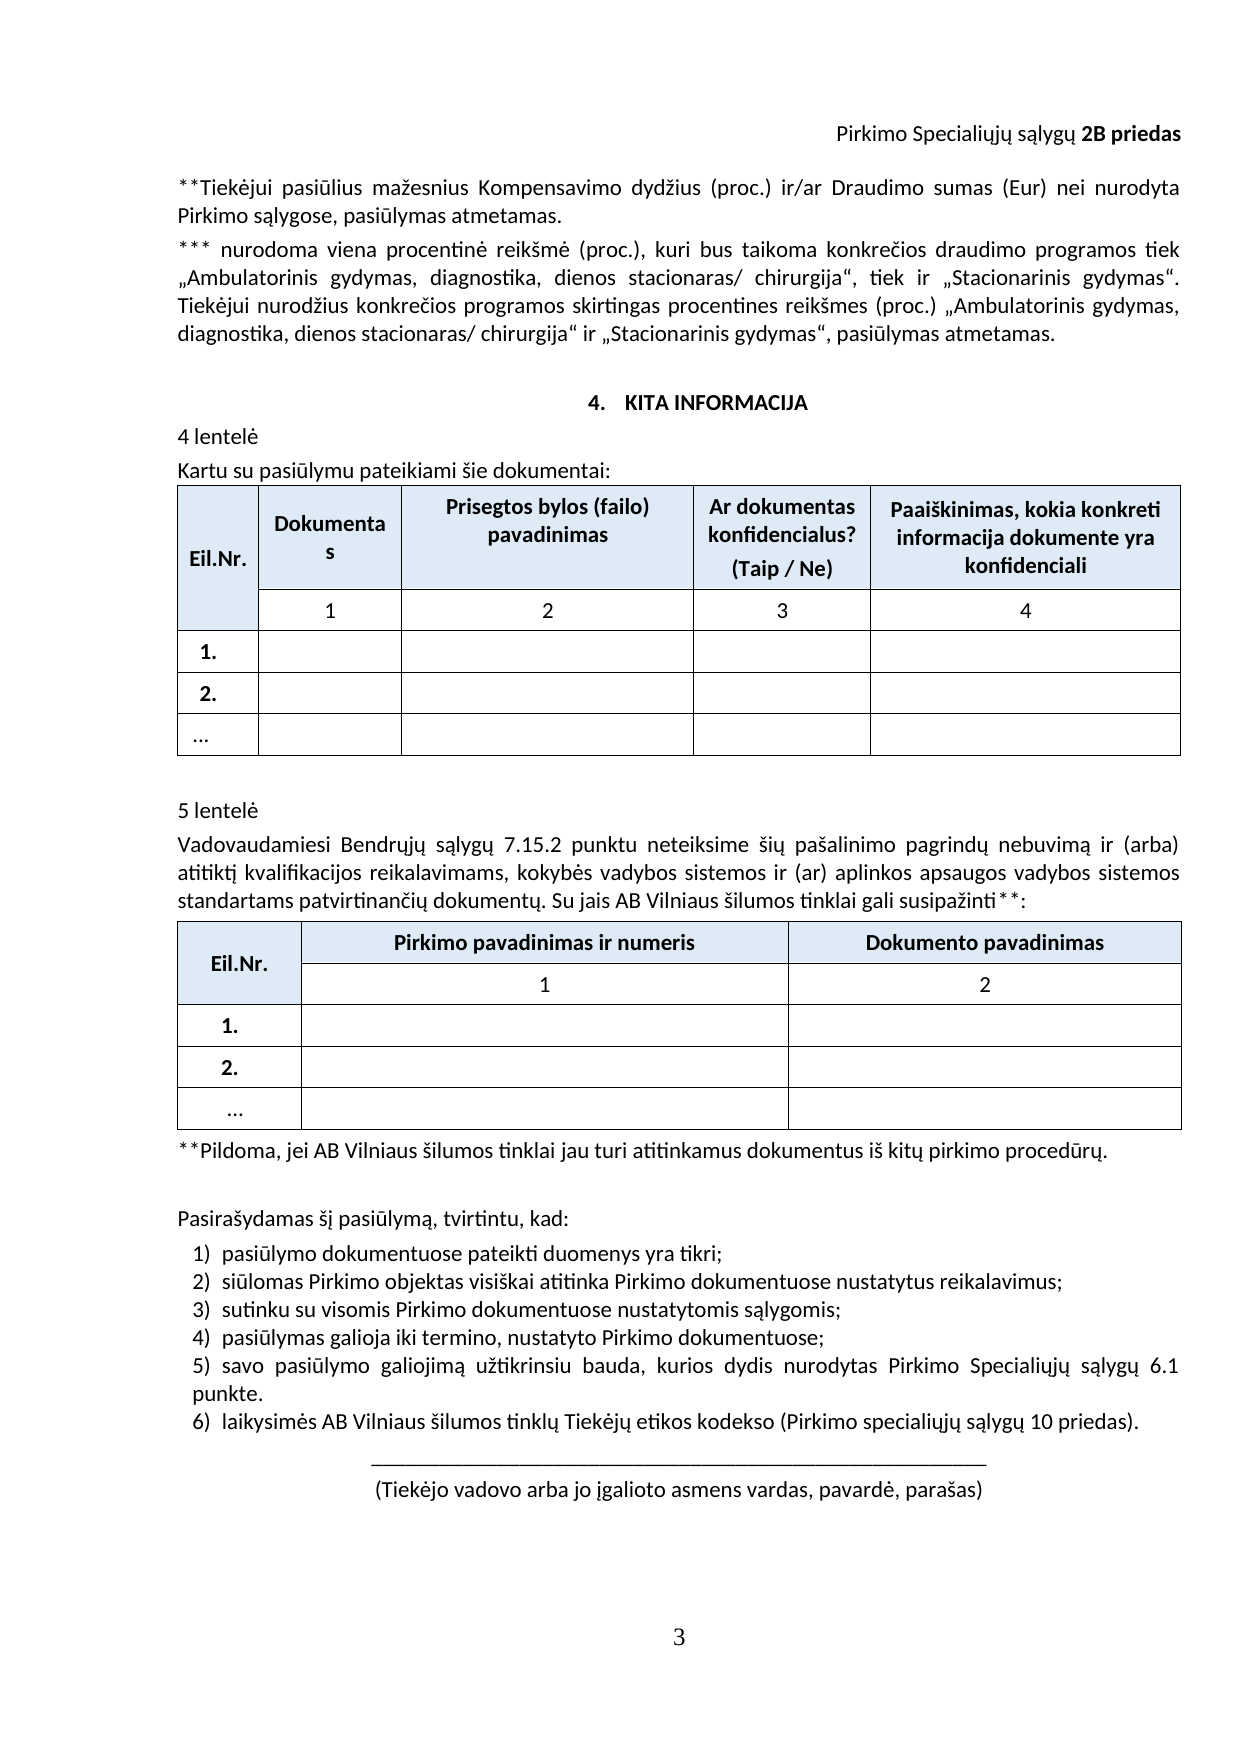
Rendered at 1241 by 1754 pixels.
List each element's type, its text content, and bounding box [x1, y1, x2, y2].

table_cell 3 [694, 590, 870, 630]
table_cell [302, 1088, 788, 1129]
table_header Eil.Nr. [178, 922, 301, 1004]
table_cell [694, 714, 870, 755]
list laikysimės AB Vilniaus šilumos tinklų Tiekėjų etikos kodekso (Pirkimo specialiųjų sąlygų 10 priedas). [192, 1407, 1181, 1435]
list sutinku su visomis Pirkimo dokumentuose nustatytomis sąlygomis; [192, 1295, 1181, 1323]
text Vadovaudamiesi Bendrųjų sąlygų 7.15.2 punktu neteiksime šių pašalinimo pagrindų nebuvimą ir (arba) atitiktį kvalifikacijos reikalavimams, kokybės vadybos sistemos ir (ar) aplinkos apsaugos vadybos sistemos standartams patvirtinančių dokumentų. Su jais AB Vilniaus šilumos tinklai gali susipažinti**: [177, 831, 1181, 914]
list pasiūlymas galioja iki termino, nustatyto Pirkimo dokumentuose; [192, 1323, 1181, 1351]
table_cell [259, 714, 401, 755]
table_cell [402, 631, 693, 672]
text *** nurodoma viena procentinė reikšmė (proc.), kuri bus taikoma konkrečios draudimo programos tiek „Ambulatorinis gydymas, diagnostika, dienos stacionaras/ chirurgija“, tiek ir „Stacionarinis gydymas“. Tiekėjui nurodžius konkrečios programos skirtingas procentines reikšmes (proc.) „Ambulatorinis gydymas, diagnostika, dienos stacionaras/ chirurgija“ ir „Stacionarinis gydymas“, pasiūlymas atmetamas. [177, 235, 1181, 347]
table_cell 2 [402, 590, 693, 630]
table_cell ... [178, 1088, 301, 1129]
list savo pasiūlymo galiojimą užtikrinsiu bauda, kurios dydis nurodytas Pirkimo Specialiųjų sąlygų 6.1 punkte. [192, 1351, 1181, 1407]
list 4 lentelė [177, 422, 1181, 450]
table_cell [871, 631, 1180, 672]
list KITA INFORMACIJA [214, 388, 1181, 416]
table_cell [178, 673, 258, 713]
table_cell [178, 1005, 301, 1046]
list pasiūlymo dokumentuose pateikti duomenys yra tikri; [192, 1239, 1181, 1267]
table_cell [789, 1005, 1181, 1046]
table_header Dokumentas [259, 486, 401, 588]
table_cell [789, 1088, 1181, 1129]
table_cell [178, 631, 258, 672]
table_cell [402, 714, 693, 755]
table_header Dokumento pavadinimas [789, 922, 1181, 962]
text Pasirašydamas šį pasiūlymą, tvirtintu, kad: [177, 1204, 1181, 1232]
table_header Eil.Nr. [178, 486, 258, 630]
table_header Ar dokumentas konfidencialus? (Taip / Ne) [694, 486, 870, 588]
text (Tiekėjo vadovo arba jo įgalioto asmens vardas, pavardė, parašas) [177, 1475, 1181, 1503]
table_cell [694, 673, 870, 713]
table_header Paaiškinimas, kokia konkreti informacija dokumente yra konfidenciali [871, 486, 1180, 588]
text **Tiekėjui pasiūlius mažesnius Kompensavimo dydžius (proc.) ir/ar Draudimo sumas (Eur) nei nurodyta Pirkimo sąlygose, pasiūlymas atmetamas. [177, 173, 1181, 229]
table_cell [302, 1005, 788, 1046]
table_cell [871, 714, 1180, 755]
table_cell [694, 631, 870, 672]
table_cell [259, 631, 401, 672]
table_cell 1 [302, 964, 788, 1004]
table_header Prisegtos bylos (failo) pavadinimas [402, 486, 693, 588]
table_cell [402, 673, 693, 713]
table_cell [259, 673, 401, 713]
table_header Pirkimo pavadinimas ir numeris [302, 922, 788, 962]
table_cell ... [178, 714, 258, 755]
table_cell 2 [789, 964, 1181, 1004]
table_cell [302, 1047, 788, 1087]
table_cell [178, 1047, 301, 1087]
table_cell 1 [259, 590, 401, 630]
table_cell [789, 1047, 1181, 1087]
list 5 lentelė [177, 796, 1181, 824]
list siūlomas Pirkimo objektas visiškai atitinka Pirkimo dokumentuose nustatytus reikalavimus; [192, 1267, 1181, 1295]
table_cell [871, 673, 1180, 713]
table_cell 4 [871, 590, 1180, 630]
text ______________________________________________________ [177, 1441, 1181, 1469]
text **Pildoma, jei AB Vilniaus šilumos tinklai jau turi atitinkamus dokumentus iš kitų pirkimo procedūrų. [177, 1136, 1181, 1164]
text Kartu su pasiūlymu pateikiami šie dokumentai: [177, 457, 1181, 484]
